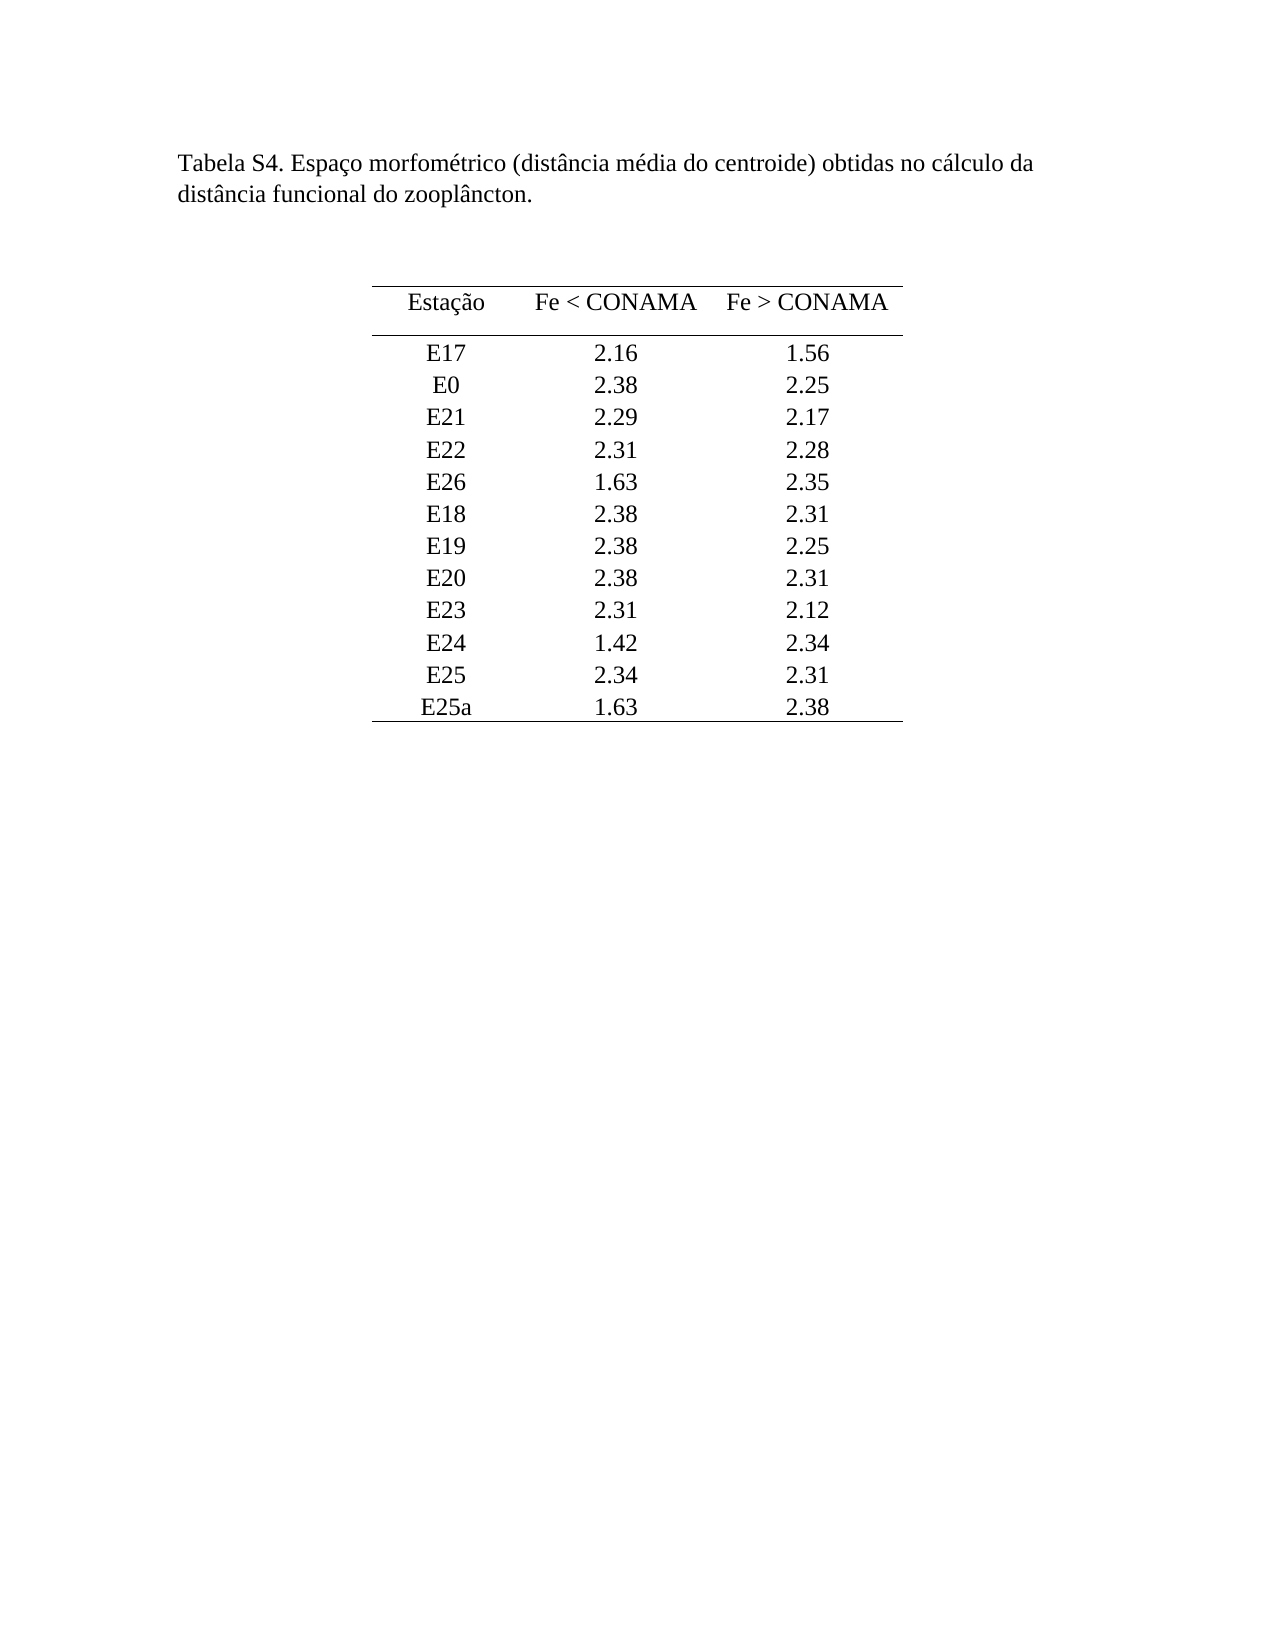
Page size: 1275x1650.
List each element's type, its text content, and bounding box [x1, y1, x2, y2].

table_header Estação [372, 287, 520, 335]
table_cell 1.63 [520, 689, 711, 721]
table_cell E24 [372, 624, 520, 657]
table_cell 2.38 [520, 528, 711, 560]
table_cell 2.31 [711, 560, 903, 592]
table_header Fe < CONAMA [520, 287, 711, 335]
table_cell 2.29 [520, 399, 711, 431]
table_cell E21 [372, 399, 520, 431]
table_cell 2.38 [520, 496, 711, 528]
table_cell 1.56 [711, 336, 903, 367]
text Tabela S4. Espaço morfométrico (distância média do centroide) obtidas no cálculo da distância funcional do zooplâncton. [177, 148, 1098, 207]
table_cell E19 [372, 528, 520, 560]
table_cell E0 [372, 367, 520, 399]
table_header Fe > CONAMA [711, 287, 903, 335]
table_cell 2.17 [711, 399, 903, 431]
table_cell 2.31 [711, 657, 903, 689]
table_cell 2.34 [711, 624, 903, 657]
table_cell 2.31 [711, 496, 903, 528]
table_cell 2.31 [520, 431, 711, 463]
table_cell 2.38 [520, 560, 711, 592]
table_cell 2.38 [711, 689, 903, 721]
table_cell 1.42 [520, 624, 711, 657]
table_cell E25 [372, 657, 520, 689]
table_cell 2.25 [711, 367, 903, 399]
table_cell 2.25 [711, 528, 903, 560]
table_cell E22 [372, 431, 520, 463]
table_cell E25a [372, 689, 520, 721]
table_cell 2.38 [520, 367, 711, 399]
table_cell 2.16 [520, 336, 711, 367]
table_cell E23 [372, 592, 520, 624]
table_cell E20 [372, 560, 520, 592]
table_cell 2.12 [711, 592, 903, 624]
table_cell E26 [372, 464, 520, 496]
table_cell E18 [372, 496, 520, 528]
table_cell E17 [372, 336, 520, 367]
table_cell 2.28 [711, 431, 903, 463]
table_cell 2.35 [711, 464, 903, 496]
table_cell 1.63 [520, 464, 711, 496]
table_cell 2.34 [520, 657, 711, 689]
table_cell 2.31 [520, 592, 711, 624]
